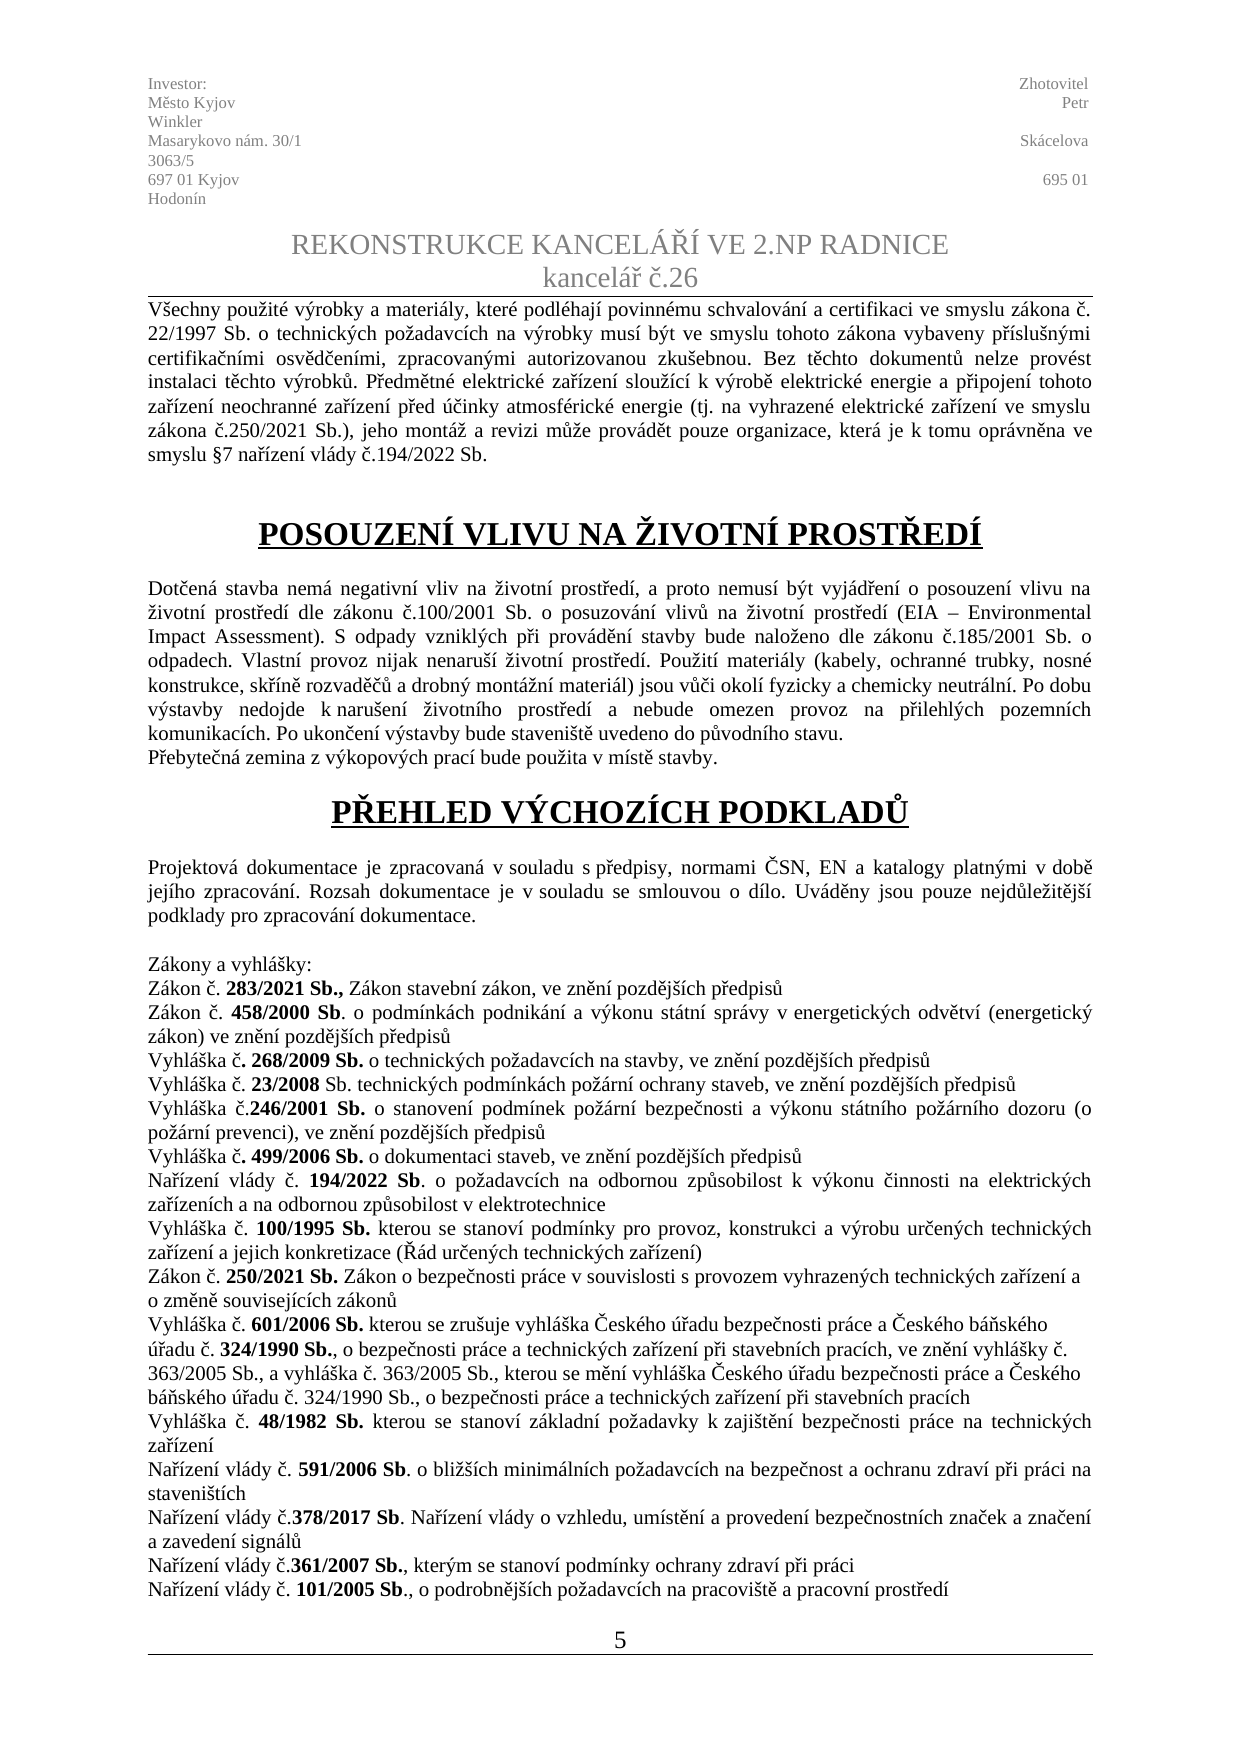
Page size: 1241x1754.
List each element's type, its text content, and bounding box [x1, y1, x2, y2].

text Nařízení vlády č.378/2017 Sb. Nařízení vlády o vzhledu, umístění a provedení bezpečnostních značek a značení a zavedení signálů [148, 1505, 1093, 1553]
text Vyhláška č. 100/1995 Sb. kterou se stanoví podmínky pro provoz, konstrukci a výrobu určených technických zařízení a jejich konkretizace (Řád určených technických zařízení) [148, 1216, 1093, 1264]
text Vyhláška č. 48/1982 Sb. kterou se stanoví základní požadavky k zajištění bezpečnosti práce na technických zařízení [148, 1409, 1093, 1457]
text Nařízení vlády č. 194/2022 Sb. o požadavcích na odbornou způsobilost k výkonu činnosti na elektrických zařízeních a na odbornou způsobilost v elektrotechnice [148, 1168, 1093, 1216]
text PŘEHLED VÝCHOZÍCH PODKLADŮ [148, 793, 1093, 831]
text Vyhláška č. 23/2008 Sb. technických podmínkách požární ochrany staveb, ve znění pozdějších předpisů [148, 1072, 1093, 1096]
text Dotčená stavba nemá negativní vliv na životní prostředí, a proto nemusí být vyjádření o posouzení vlivu na životní prostředí dle zákonu č.100/2001 Sb. o posuzování vlivů na životní prostředí (EIA – Environmental Impact Assessment). S odpady vzniklých při provádění stavby bude naloženo dle zákonu č.185/2001 Sb. o odpadech. Vlastní provoz nijak nenaruší životní prostředí. Použití materiály (kabely, ochranné trubky, nosné konstrukce, skříně rozvaděčů a drobný montážní materiál) jsou vůči okolí fyzicky a chemicky neutrální. Po dobu výstavby nedojde k narušení životního prostředí a nebude omezen provoz na přilehlých pozemních komunikacích. Po ukončení výstavby bude staveniště uvedeno do původního stavu. [148, 576, 1093, 745]
text Nařízení vlády č. 591/2006 Sb. o bližších minimálních požadavcích na bezpečnost a ochranu zdraví při práci na staveništích [148, 1457, 1093, 1505]
text Přebytečná zemina z výkopových prací bude použita v místě stavby. [148, 745, 1093, 769]
text Zákon č. 283/2021 Sb., Zákon stavební zákon, ve znění pozdějších předpisů [148, 976, 1093, 999]
text Zákon č. 458/2000 Sb. o podmínkách podnikání a výkonu státní správy v energetických odvětví (energetický zákon) ve znění pozdějších předpisů [148, 999, 1093, 1048]
text Projektová dokumentace je zpracovaná v souladu s předpisy, normami ČSN, EN a katalogy platnými v době jejího zpracování. Rozsah dokumentace je v souladu se smlouvou o dílo. Uváděny jsou pouze nejdůležitější podklady pro zpracování dokumentace. [148, 855, 1093, 927]
text Všechny použité výrobky a materiály, které podléhají povinnému schvalování a certifikaci ve smyslu zákona č. 22/1997 Sb. o technických požadavcích na výrobky musí být ve smyslu tohoto zákona vybaveny příslušnými certifikačními osvědčeními, zpracovanými autorizovanou zkušebnou. Bez těchto dokumentů nelze provést instalaci těchto výrobků. Předmětné elektrické zařízení sloužící k výrobě elektrické energie a připojení tohoto zařízení neochranné zařízení před účinky atmosférické energie (tj. na vyhrazené elektrické zařízení ve smyslu zákona č.250/2021 Sb.), jeho montáž a revizi může provádět pouze organizace, která je k tomu oprávněna ve smyslu §7 nařízení vlády č.194/2022 Sb. [148, 297, 1093, 466]
text Nařízení vlády č.361/2007 Sb., kterým se stanoví podmínky ochrany zdraví při práci [148, 1553, 1093, 1577]
text Vyhláška č. 268/2009 Sb. o technických požadavcích na stavby, ve znění pozdějších předpisů [148, 1048, 1093, 1072]
subtitle Zákon č. 250/2021 Sb. Zákon o bezpečnosti práce v souvislosti s provozem vyhrazených technických zařízení a o změně souvisejících zákonů [148, 1264, 1093, 1312]
text Vyhláška č.246/2001 Sb. o stanovení podmínek požární bezpečnosti a výkonu státního požárního dozoru (o požární prevenci), ve znění pozdějších předpisů [148, 1096, 1093, 1144]
text Zákony a vyhlášky: [148, 951, 1093, 976]
text Vyhláška č. 499/2006 Sb. o dokumentaci staveb, ve znění pozdějších předpisů [148, 1144, 1093, 1168]
text Nařízení vlády č. 101/2005 Sb., o podrobnějších požadavcích na pracoviště a pracovní prostředí [148, 1577, 1093, 1601]
text POSOUZENÍ VLIVU NA ŽIVOTNÍ PROSTŘEDÍ [148, 514, 1093, 552]
text Vyhláška č. 601/2006 Sb. kterou se zrušuje vyhláška Českého úřadu bezpečnosti práce a Českého báňského úřadu č. 324/1990 Sb., o bezpečnosti práce a technických zařízení při stavebních pracích, ve znění vyhlášky č. 363/2005 Sb., a vyhláška č. 363/2005 Sb., kterou se mění vyhláška Českého úřadu bezpečnosti práce a Českého báňského úřadu č. 324/1990 Sb., o bezpečnosti práce a technických zařízení při stavebních pracích [148, 1312, 1093, 1409]
